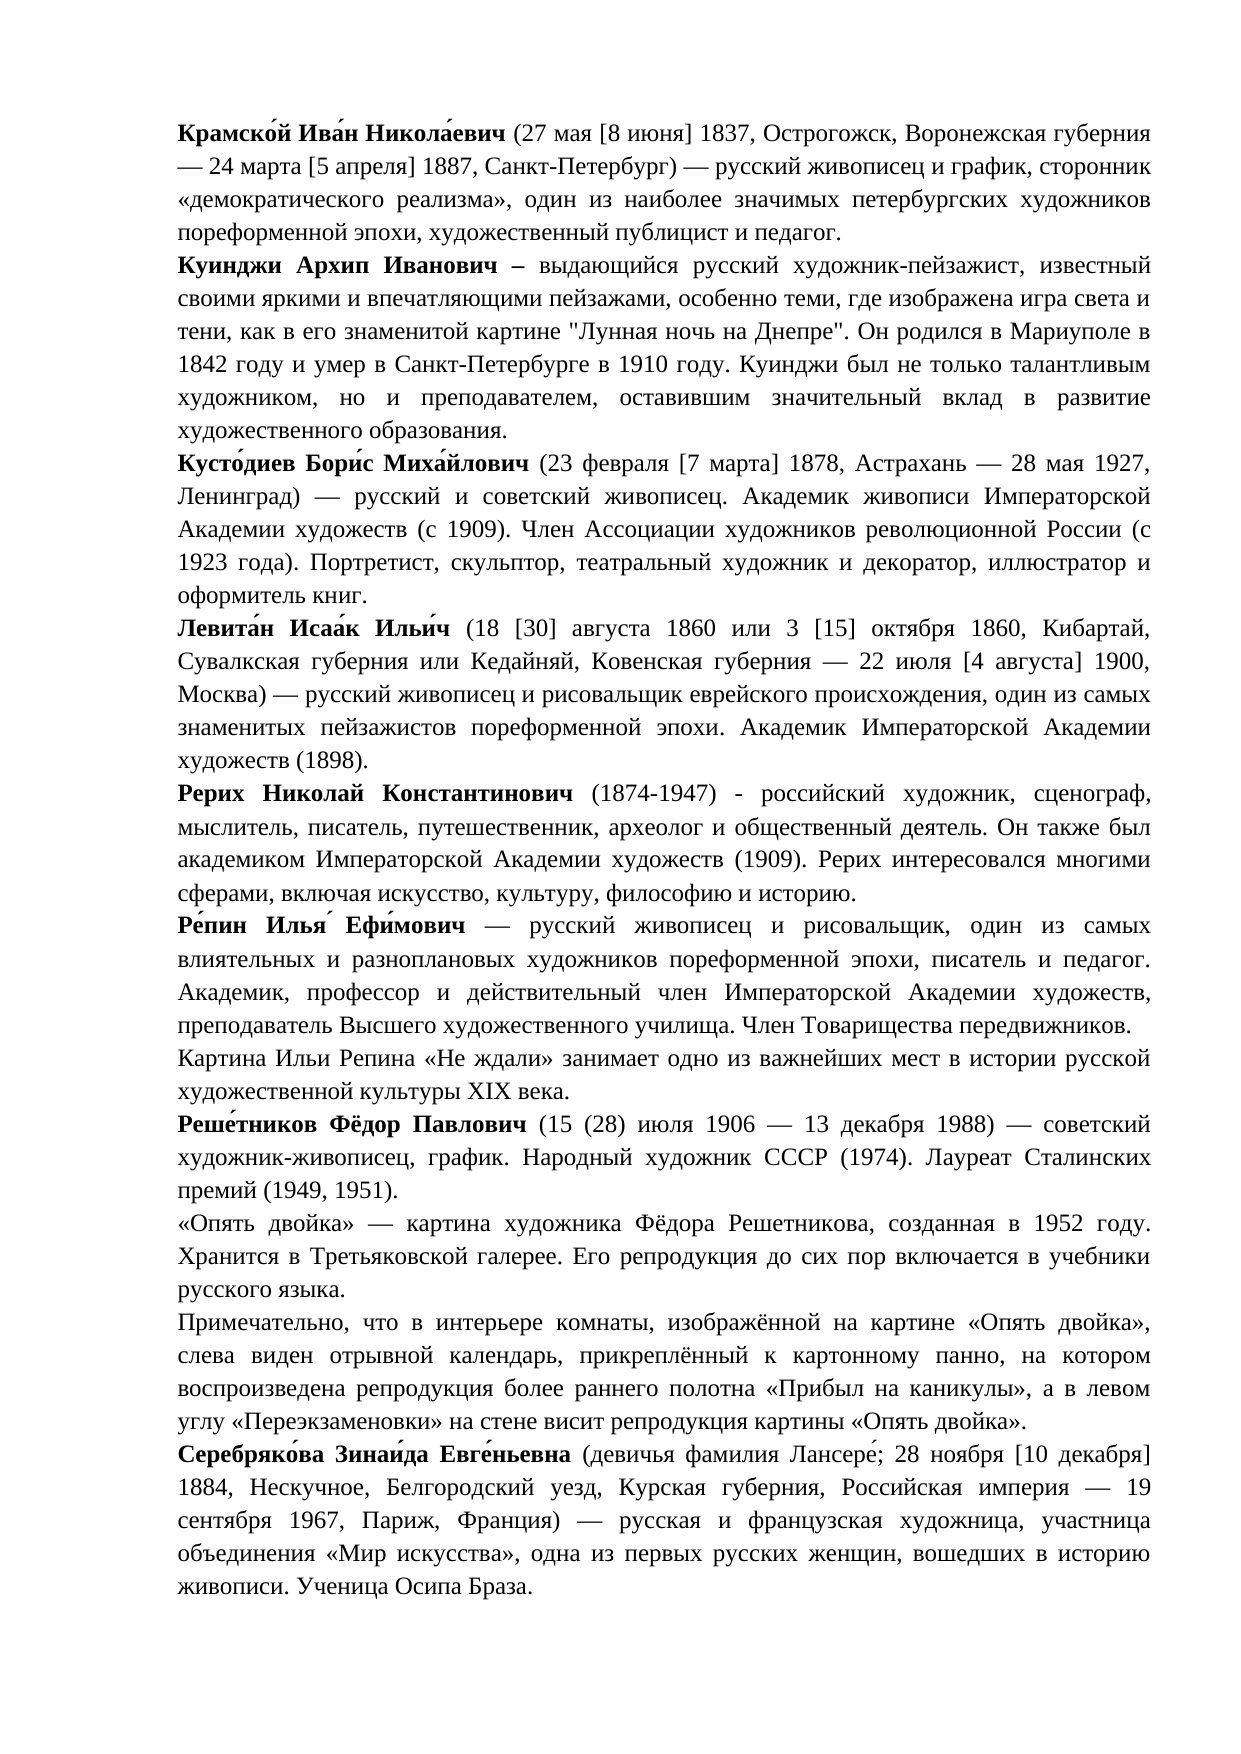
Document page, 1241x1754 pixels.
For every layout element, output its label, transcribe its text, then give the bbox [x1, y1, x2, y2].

text Реше́тников Фёдор Павлович (15 (28) июля 1906 — 13 декабря 1988) — советский художник-живописец, график. Народный художник СССР (1974). Лауреат Сталинских премий (1949, 1951). [177, 1109, 1152, 1203]
text «Опять двойка» — картина художника Фёдора Решетникова, созданная в 1952 году. Хранится в Третьяковской галерее. Его репродукция до сих пор включается в учебники русского языка. [177, 1208, 1152, 1303]
text Крамско́й Ива́н Никола́евич (27 мая [8 июня] 1837, Острогожск, Воронежская губерния — 24 марта [5 апреля] 1887, Санкт-Петербург) — русский живописец и график, сторонник «демократического реализма», один из наиболее значимых петербургских художников пореформенной эпохи, художественный публицист и педагог. [177, 118, 1152, 246]
text Левита́н Исаа́к Ильи́ч (18 [30] августа 1860 или 3 [15] октября 1860, Кибартай, Сувалкская губерния или Кедайняй, Ковенская губерния — 22 июля [4 августа] 1900, Москва) — русский живописец и рисовальщик еврейского происхождения, один из самых знаменитых пейзажистов пореформенной эпохи. Академик Императорской Академии художеств (1898). [177, 613, 1152, 774]
text Картина Ильи Репина «Не ждали» занимает одно из важнейших мест в истории русской художественной культуры XIX века. [177, 1043, 1152, 1104]
text Серебряко́ва Зинаи́да Евге́ньевна (девичья фамилия Лансере́; 28 ноября [10 декабря] 1884, Нескучное, Белгородский уезд, Курская губерния, Российская империя — 19 сентября 1967, Париж, Франция) — русская и французская художница, участница объединения «Мир искусства», одна из первых русских женщин, вошедших в историю живописи. Ученица Осипа Браза. [177, 1439, 1152, 1600]
text Ре́пин Илья́ Ефи́мович — русский живописец и рисовальщик, один из самых влиятельных и разноплановых художников пореформенной эпохи, писатель и педагог. Академик, профессор и действительный член Императорской Академии художеств, преподаватель Высшего художественного училища. Член Товарищества передвижников. [177, 911, 1152, 1038]
text Примечательно, что в интерьере комнаты, изображённой на картине «Опять двойка», слева виден отрывной календарь, прикреплённый к картонному панно, на котором воспроизведена репродукция более раннего полотна «Прибыл на каникулы», а в левом углу «Переэкзаменовки» на стене висит репродукция картины «Опять двойка». [177, 1307, 1152, 1435]
text Рерих Николай Константинович (1874-1947) - российский художник, сценограф, мыслитель, писатель, путешественник, археолог и общественный деятель. Он также был академиком Императорской Академии художеств (1909). Рерих интересовался многими сферами, включая искусство, культуру, философию и историю. [177, 778, 1152, 906]
text Куинджи Архип Иванович – выдающийся русский художник-пейзажист, известный своими яркими и впечатляющими пейзажами, особенно теми, где изображена игра света и тени, как в его знаменитой картине "Лунная ночь на Днепре". Он родился в Мариуполе в 1842 году и умер в Санкт-Петербурге в 1910 году. Куинджи был не только талантливым художником, но и преподавателем, оставившим значительный вклад в развитие художественного образования. [177, 250, 1152, 444]
text Кусто́диев Бори́с Миха́йлович (23 февраля [7 марта] 1878, Астрахань — 28 мая 1927, Ленинград) — русский и советский живописец. Академик живописи Императорской Академии художеств (с 1909). Член Ассоциации художников революционной России (с 1923 года). Портретист, скульптор, театральный художник и декоратор, иллюстратор и оформитель книг. [177, 448, 1152, 609]
